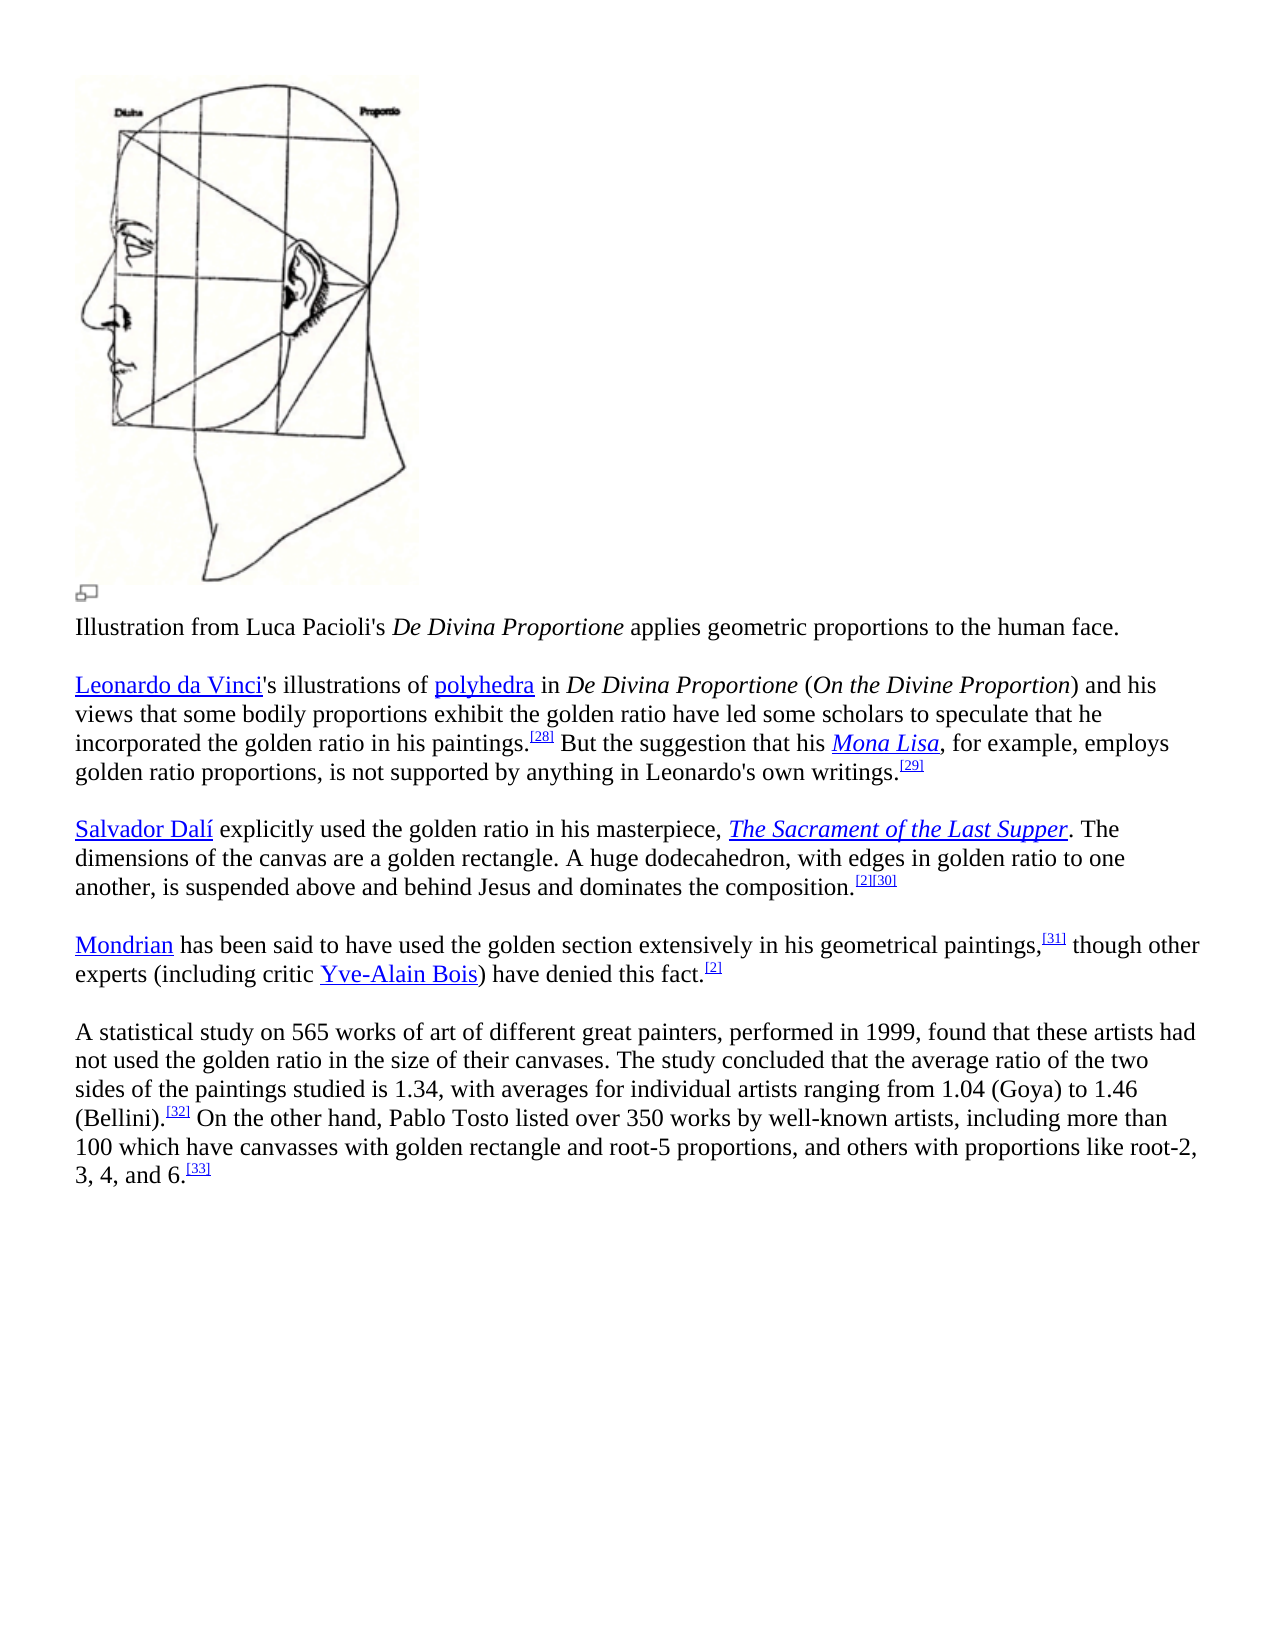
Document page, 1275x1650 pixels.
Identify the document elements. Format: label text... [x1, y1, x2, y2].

text Salvador Dalí explicitly used the golden ratio in his masterpiece, The Sacrament of the Last Supper. The dimensions of the canvas are a golden rectangle. A huge dodecahedron, with edges in golden ratio to one another, is suspended above and behind Jesus and dominates the composition.[2][30] [75, 814, 1200, 901]
text A statistical study on 565 works of art of different great painters, performed in 1999, found that these artists had not used the golden ratio in the size of their canvases. The study concluded that the average ratio of the two sides of the paintings studied is 1.34, with averages for individual artists ranging from 1.04 (Goya) to 1.46 (Bellini).[32] On the other hand, Pablo Tosto listed over 350 works by well-known artists, including more than 100 which have canvasses with golden rectangle and root-5 proportions, and others with proportions like root-2, 3, 4, and 6.[33] [75, 1017, 1200, 1189]
text Mondrian has been said to have used the golden section extensively in his geometrical paintings,[31] though other experts (including critic Yve-Alain Bois) have denied this fact.[2] [75, 930, 1200, 987]
text Leonardo da Vinci's illustrations of polyhedra in De Divina Proportione (On the Divine Proportion) and his views that some bodily proportions exhibit the golden ratio have led some scholars to speculate that he incorporated the golden ratio in his paintings.[28] But the suggestion that his Mona Lisa, for example, employs golden ratio proportions, is not supported by anything in Leonardo's own writings.[29] [75, 670, 1200, 785]
picture [75, 75, 419, 602]
text Illustration from Luca Pacioli's De Divina Proportione applies geometric proportions to the human face. [75, 612, 1200, 641]
